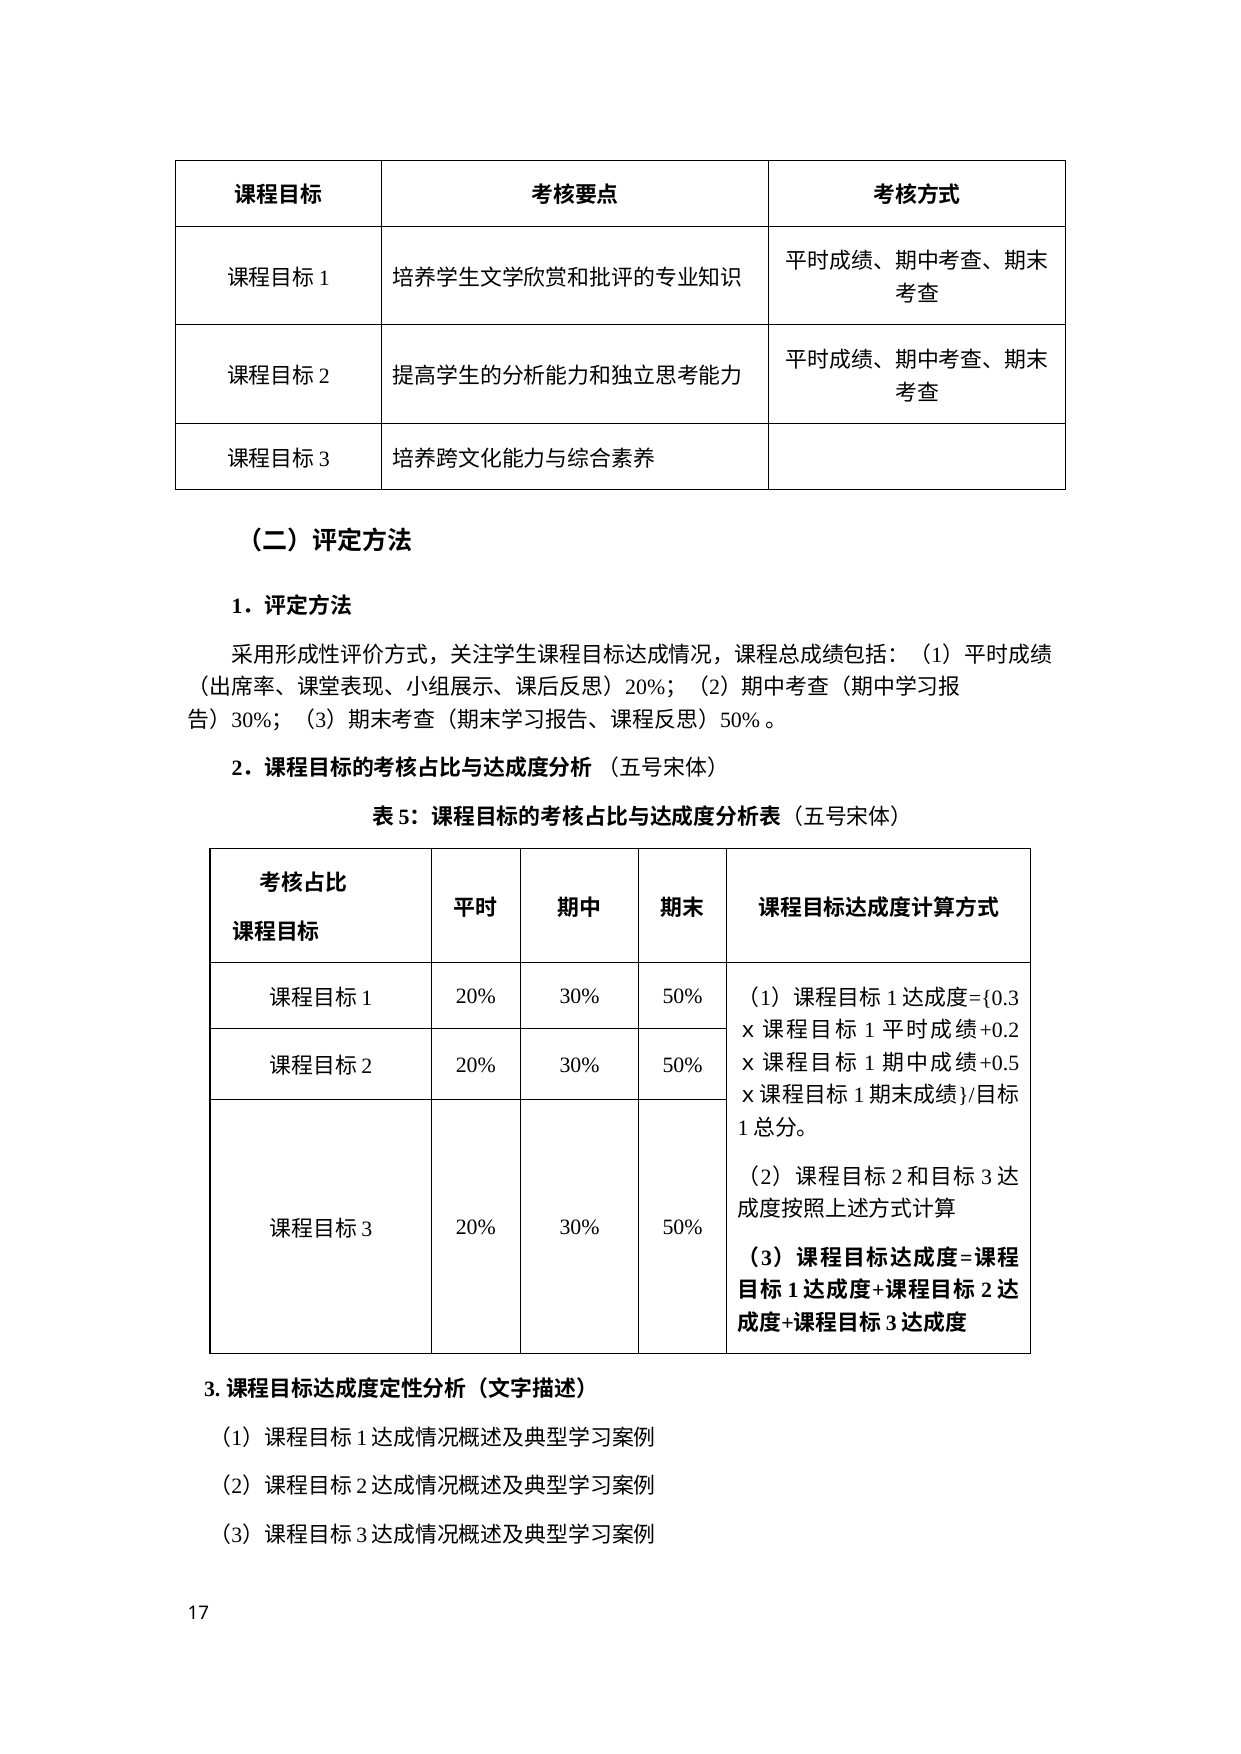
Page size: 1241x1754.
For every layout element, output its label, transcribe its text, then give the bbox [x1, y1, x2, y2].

table_cell 课程目标3 [211, 1100, 431, 1353]
table_cell 课程目标3 [176, 424, 381, 489]
table_header 考核方式 [769, 161, 1065, 226]
table_cell 课程目标2 [176, 325, 381, 423]
text （1）课程目标1达成情况概述及典型学习案例 [209, 1419, 1053, 1452]
table_cell （1）课程目标1达成度={0.3ｘ课程目标1平时成绩+0.2ｘ课程目标1期中成绩+0.5ｘ课程目标1期末成绩}/目标1总分。 （2）课程目标2和目标3达成度按照上述方式计算 （3）课程目标达成度=课程目标1达成度+课程目标2达成度+课程目标3达成度 [727, 963, 1030, 1353]
table_cell 20% [432, 1029, 520, 1099]
table_cell 20% [432, 963, 520, 1028]
table_cell 课程目标2 [211, 1029, 431, 1099]
table_cell 课程目标1 [176, 227, 381, 324]
table_cell 50% [639, 963, 726, 1028]
table_header 期末 [639, 849, 726, 962]
table_cell 50% [639, 1100, 726, 1353]
table_cell 平时成绩、期中考查、期末考查 [769, 227, 1065, 324]
text （3）课程目标3达成情况概述及典型学习案例 [209, 1517, 1053, 1549]
table_cell 培养跨文化能力与综合素养 [382, 424, 768, 489]
table_header 课程目标 [176, 161, 381, 226]
table_cell 平时成绩、期中考查、期末考查 [769, 325, 1065, 423]
table_cell 培养学生文学欣赏和批评的专业知识 [382, 227, 768, 324]
table_cell 30% [521, 963, 638, 1028]
text 1．评定方法 [187, 587, 1053, 620]
table_cell 30% [521, 1100, 638, 1353]
table_cell 提高学生的分析能力和独立思考能力 [382, 325, 768, 423]
text （二）评定方法 [187, 506, 1053, 571]
table_cell 50% [639, 1029, 726, 1099]
table_cell 课程目标1 [211, 963, 431, 1028]
table_header 课程目标达成度计算方式 [727, 849, 1030, 962]
text 2．课程目标的考核占比与达成度分析 （五号宋体） [187, 750, 1053, 782]
table_header 考核占比 课程目标 [211, 849, 431, 962]
table_cell 20% [432, 1100, 520, 1353]
text 3. 课程目标达成度定性分析（文字描述） [187, 1371, 1053, 1403]
table_header 考核要点 [382, 161, 768, 226]
table_cell 30% [521, 1029, 638, 1099]
table_header 期中 [521, 849, 638, 962]
text 表5：课程目标的考核占比与达成度分析表（五号宋体） [187, 799, 1053, 831]
table_header 平时 [432, 849, 520, 962]
text 采用形成性评价方式，关注学生课程目标达成情况，课程总成绩包括：（1）平时成绩（出席率、课堂表现、小组展示、课后反思）20%；（2）期中考查（期中学习报告）30%；（3）期末考查（期末学习报告、课程反思）50% 。 [187, 636, 1053, 734]
table_cell [769, 424, 1065, 489]
text （2）课程目标2达成情况概述及典型学习案例 [209, 1468, 1053, 1501]
